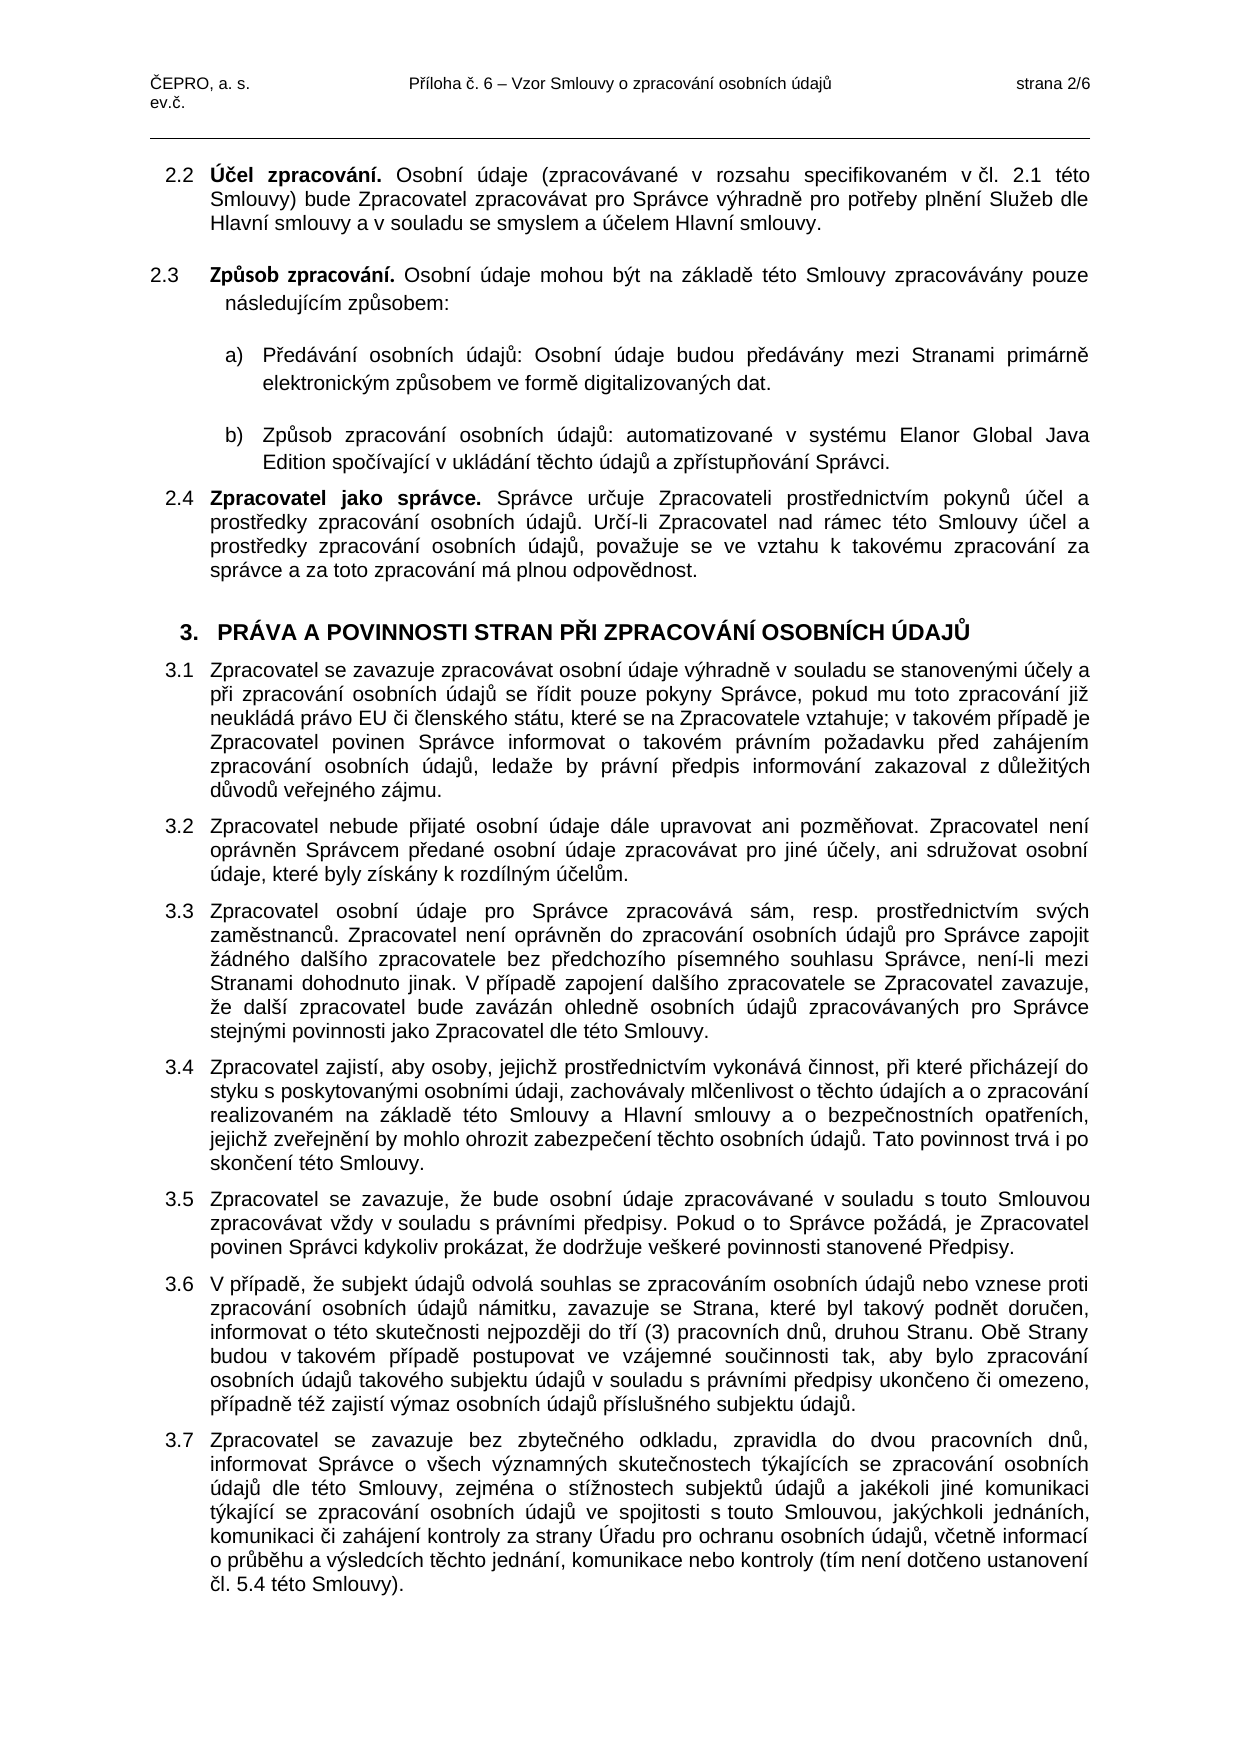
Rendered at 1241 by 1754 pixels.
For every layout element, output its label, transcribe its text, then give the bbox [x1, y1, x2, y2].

list V případě, že subjekt údajů odvolá souhlas se zpracováním osobních údajů nebo vznese proti zpracování osobních údajů námitku, zavazuje se Strana, které byl takový podnět doručen, informovat o této skutečnosti nejpozději do tří (3) pracovních dnů, druhou Stranu. Obě Strany budou v takovém případě postupovat ve vzájemné součinnosti tak, aby bylo zpracování osobních údajů takového subjektu údajů v souladu s právními předpisy ukončeno či omezeno, případně též zajistí výmaz osobních údajů příslušného subjektu údajů. [165, 1272, 1090, 1415]
list Předávání osobních údajů: Osobní údaje budou předávány mezi Stranami primárně elektronickým způsobem ve formě digitalizovaných dat. [225, 340, 1090, 394]
list Zpracovatel jako správce. Správce určuje Zpracovateli prostřednictvím pokynů účel a prostředky zpracování osobních údajů. Určí-li Zpracovatel nad rámec této Smlouvy účel a prostředky zpracování osobních údajů, považuje se ve vztahu k takovému zpracování za správce a za toto zpracování má plnou odpovědnost. [165, 486, 1090, 582]
list Zpracovatel nebude přijaté osobní údaje dále upravovat ani pozměňovat. Zpracovatel není oprávněn Správcem předané osobní údaje zpracovávat pro jiné účely, ani sdružovat osobní údaje, které byly získány k rozdílným účelům. [165, 814, 1090, 886]
text Způsob zpracování. Osobní údaje mohou být na základě této Smlouvy zpracovávány pouze následujícím způsobem: [150, 260, 1090, 315]
subtitle Práva a povinnosti stran při zpracování osobních údajů [179, 619, 1090, 646]
list Zpracovatel osobní údaje pro Správce zpracovává sám, resp. prostřednictvím svých zaměstnanců. Zpracovatel není oprávněn do zpracování osobních údajů pro Správce zapojit žádného dalšího zpracovatele bez předchozího písemného souhlasu Správce, není-li mezi Stranami dohodnuto jinak. V případě zapojení dalšího zpracovatele se Zpracovatel zavazuje, že další zpracovatel bude zavázán ohledně osobních údajů zpracovávaných pro Správce stejnými povinnosti jako Zpracovatel dle této Smlouvy. [165, 899, 1090, 1042]
list Účel zpracování. Osobní údaje (zpracovávané v rozsahu specifikovaném v čl. 2.1 této Smlouvy) bude Zpracovatel zpracovávat pro Správce výhradně pro potřeby plnění Služeb dle Hlavní smlouvy a v souladu se smyslem a účelem Hlavní smlouvy. [165, 163, 1090, 235]
list Způsob zpracování osobních údajů: automatizované v systému Elanor Global Java Edition spočívající v ukládání těchto údajů a zpřístupňování Správci. [225, 419, 1090, 473]
list Zpracovatel se zavazuje, že bude osobní údaje zpracovávané v souladu s touto Smlouvou zpracovávat vždy v souladu s právními předpisy. Pokud o to Správce požádá, je Zpracovatel povinen Správci kdykoliv prokázat, že dodržuje veškeré povinnosti stanovené Předpisy. [165, 1187, 1090, 1259]
list Zpracovatel zajistí, aby osoby, jejichž prostřednictvím vykonává činnost, při které přicházejí do styku s poskytovanými osobními údaji, zachovávaly mlčenlivost o těchto údajích a o zpracování realizovaném na základě této Smlouvy a Hlavní smlouvy a o bezpečnostních opatřeních, jejichž zveřejnění by mohlo ohrozit zabezpečení těchto osobních údajů. Tato povinnost trvá i po skončení této Smlouvy. [165, 1055, 1090, 1175]
list Zpracovatel se zavazuje bez zbytečného odkladu, zpravidla do dvou pracovních dnů, informovat Správce o všech významných skutečnostech týkajících se zpracování osobních údajů dle této Smlouvy, zejména o stížnostech subjektů údajů a jakékoli jiné komunikaci týkající se zpracování osobních údajů ve spojitosti s touto Smlouvou, jakýchkoli jednáních, komunikaci či zahájení kontroly za strany Úřadu pro ochranu osobních údajů, včetně informací o průběhu a výsledcích těchto jednání, komunikace nebo kontroly (tím není dotčeno ustanovení čl. 5.4 této Smlouvy). [165, 1428, 1090, 1596]
list Zpracovatel se zavazuje zpracovávat osobní údaje výhradně v souladu se stanovenými účely a při zpracování osobních údajů se řídit pouze pokyny Správce, pokud mu toto zpracování již neukládá právo EU či členského státu, které se na Zpracovatele vztahuje; v takovém případě je Zpracovatel povinen Správce informovat o takovém právním požadavku před zahájením zpracování osobních údajů, ledaže by právní předpis informování zakazoval z důležitých důvodů veřejného zájmu. [165, 658, 1090, 802]
